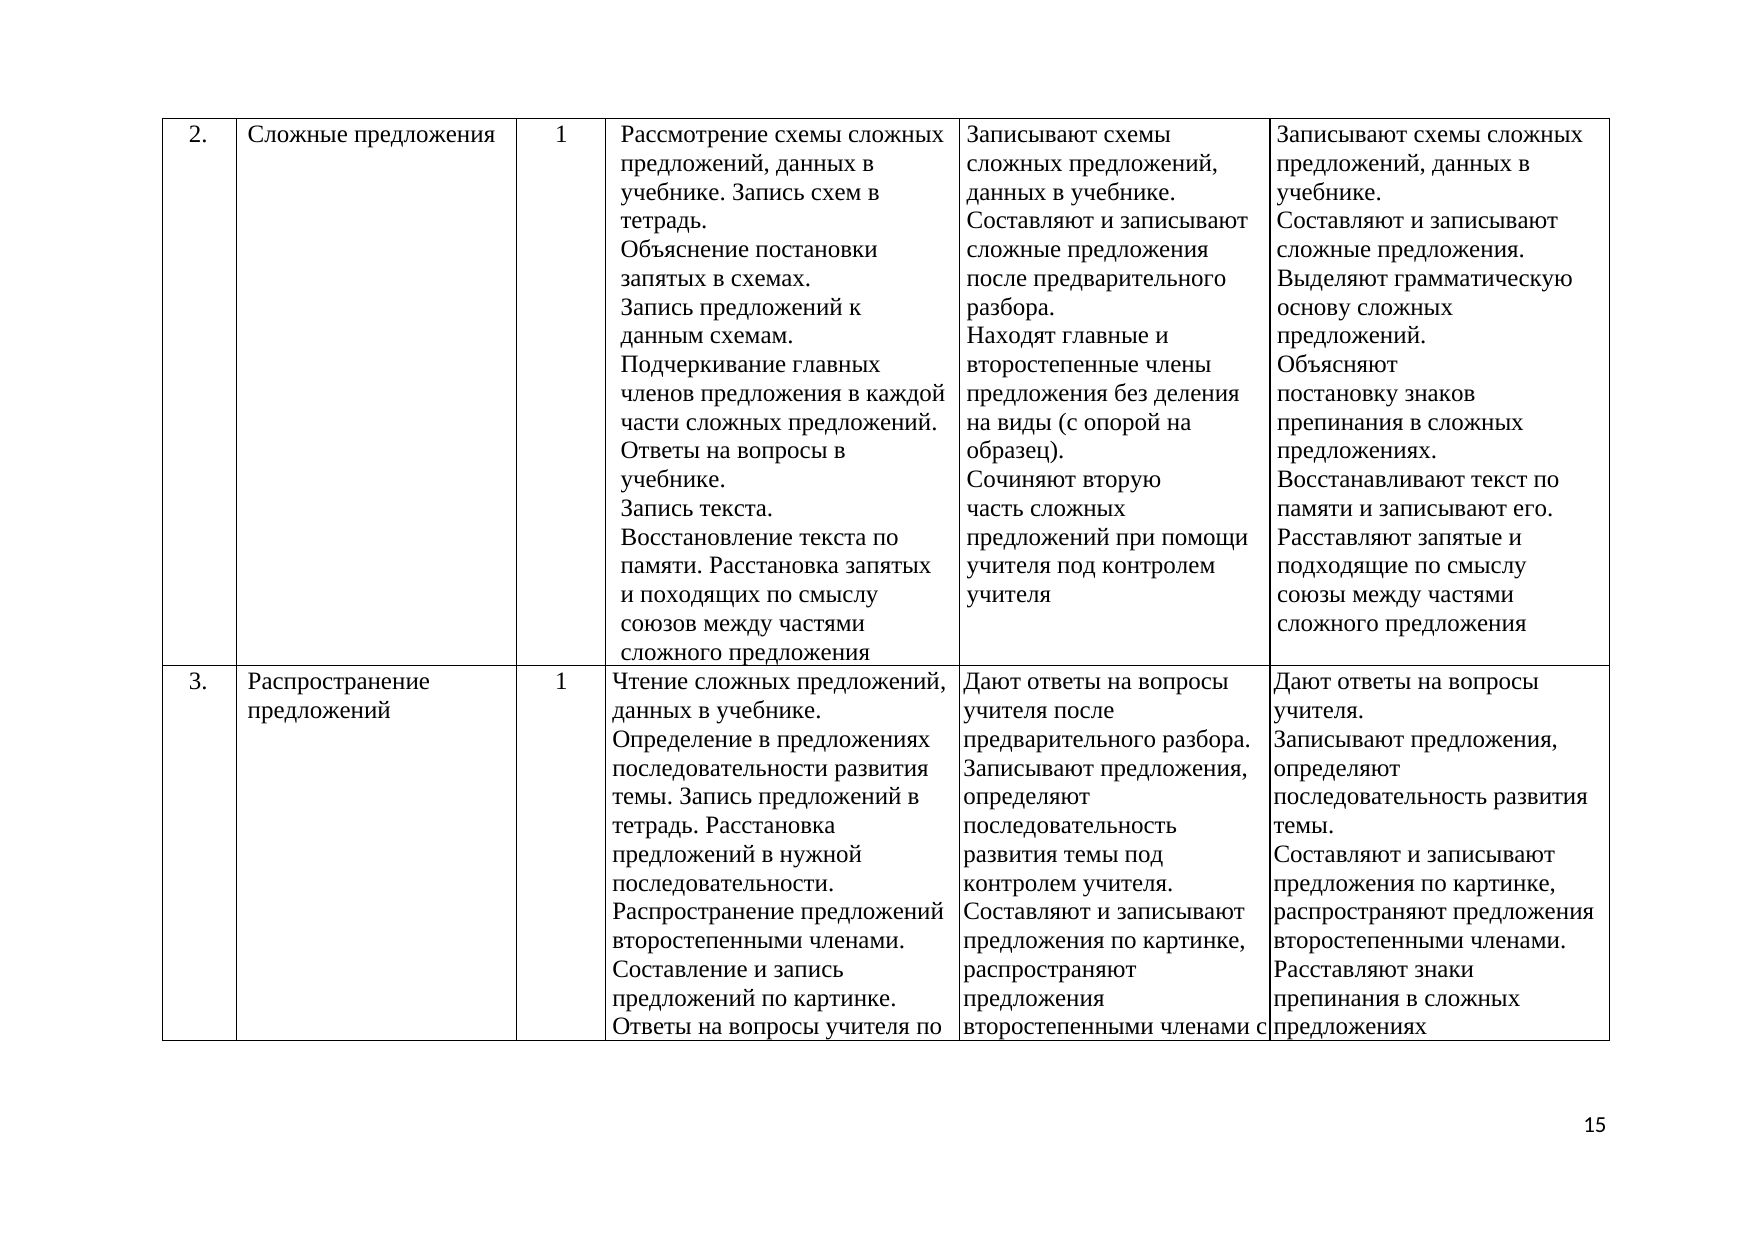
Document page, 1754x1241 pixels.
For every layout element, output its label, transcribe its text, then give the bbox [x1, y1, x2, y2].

table_header [163, 119, 236, 665]
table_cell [237, 666, 516, 1040]
table_header Записывают схемы сложных предложений, данных в учебнике. Составляют и записывают сложные предложения. Выделяют грамматическую основу сложных предложений. Объясняют постановку знаков препинания в сложных предложениях. Восстанавливают текст по памяти и записывают его. Расставляют запятые и подходящие по смыслу союзы между частями сложного предложения [1271, 119, 1609, 665]
table_header 1 [517, 119, 605, 665]
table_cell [606, 666, 959, 1040]
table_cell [1271, 666, 1609, 1040]
table_cell 1 [517, 666, 605, 1040]
table_header Рассмотрение схемы сложных предложений, данных в учебнике. Запись схем в тетрадь. Объяснение постановки запятых в схемах. Запись предложений к данным схемам. Подчеркивание главных членов предложения в каждой части сложных предложений. Ответы на вопросы в учебнике. Запись текста. Восстановление текста по памяти. Расстановка запятых и походящих по смыслу союзов между частями сложного предложения [606, 119, 959, 665]
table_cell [960, 666, 1269, 1040]
table_header Сложные предложения [237, 119, 516, 665]
table_cell [163, 666, 236, 1040]
table_header Записывают схемы сложных предложений, данных в учебнике. Составляют и записывают сложные предложения после предварительного разбора. Находят главные и второстепенные члены предложения без деления на виды (с опорой на образец). Сочиняют вторую часть сложных предложений при помощи учителя под контролем учителя [960, 119, 1269, 665]
